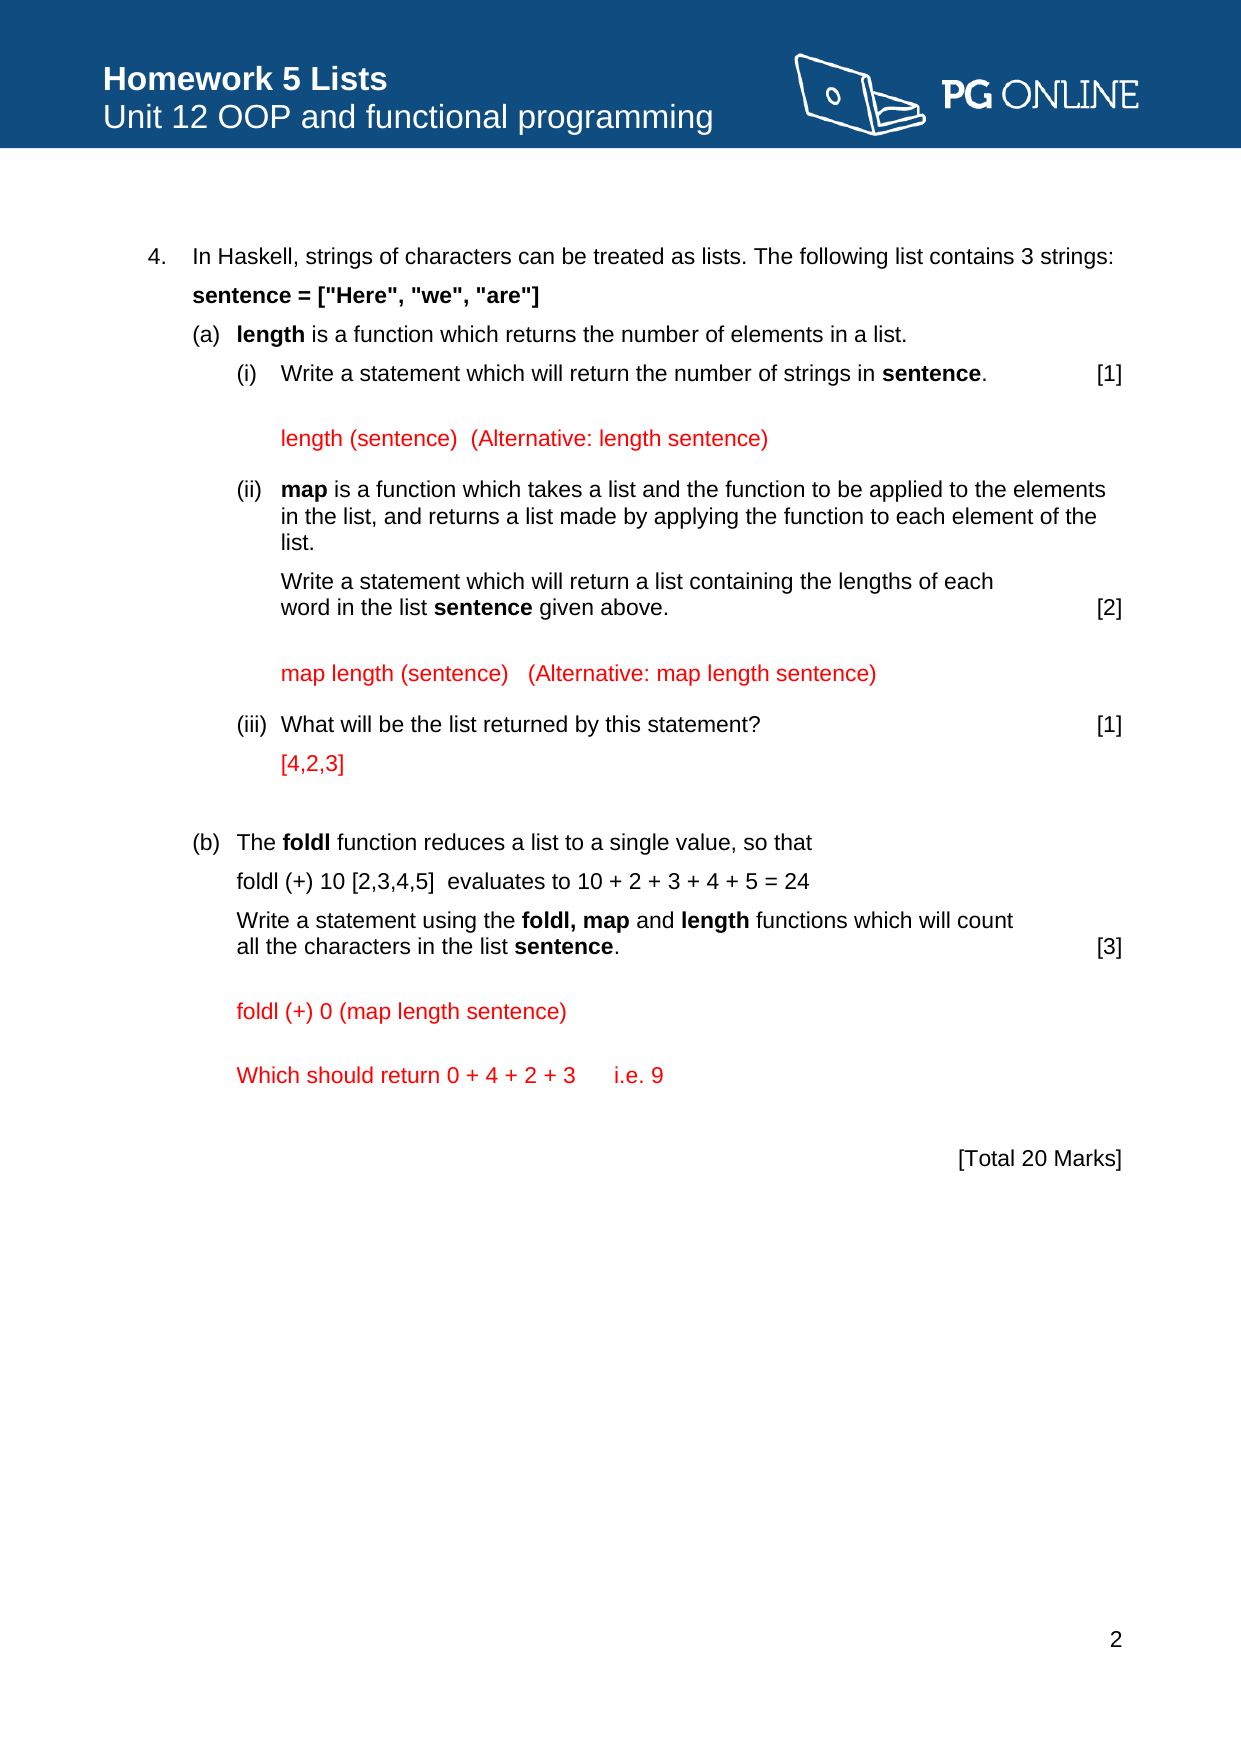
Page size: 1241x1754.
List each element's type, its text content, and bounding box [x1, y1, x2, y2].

text (iii) What will be the list returned by this statement? [1] [148, 711, 1122, 737]
text (a) length is a function which returns the number of elements in a list. [148, 321, 1122, 347]
text foldl (+) 0 (map length sentence) [148, 998, 1122, 1025]
text length (sentence) (Alternative: length sentence) [148, 425, 1122, 451]
text sentence = ["Here", "we", "are"] [148, 282, 1122, 308]
picture [794, 53, 1139, 136]
text [4,2,3] [148, 750, 1122, 776]
text Which should return 0 + 4 + 2 + 3 i.e. 9 [148, 1062, 1122, 1088]
text Write a statement using the foldl, map and length functions which will count all the characters in the list sentence. [3] [148, 907, 1122, 959]
text 4. In Haskell, strings of characters can be treated as lists. The following list contains 3 strings: [148, 243, 1122, 269]
text Write a statement which will return a list containing the lengths of each word in the list sentence given above. [2] [148, 568, 1122, 621]
text foldl (+) 10 [2,3,4,5] evaluates to 10 + 2 + 3 + 4 + 5 = 24 [148, 868, 1122, 894]
text (i) Write a statement which will return the number of strings in sentence. [1] [148, 360, 1122, 386]
text map length (sentence) (Alternative: map length sentence) [148, 659, 1122, 686]
text (ii) map is a function which takes a list and the function to be applied to the elements in the list, and returns a list made by applying the function to each element of the list. [148, 476, 1122, 555]
text [Total 20 Marks] [148, 1144, 1122, 1171]
text (b) The foldl function reduces a list to a single value, so that [148, 829, 1122, 855]
